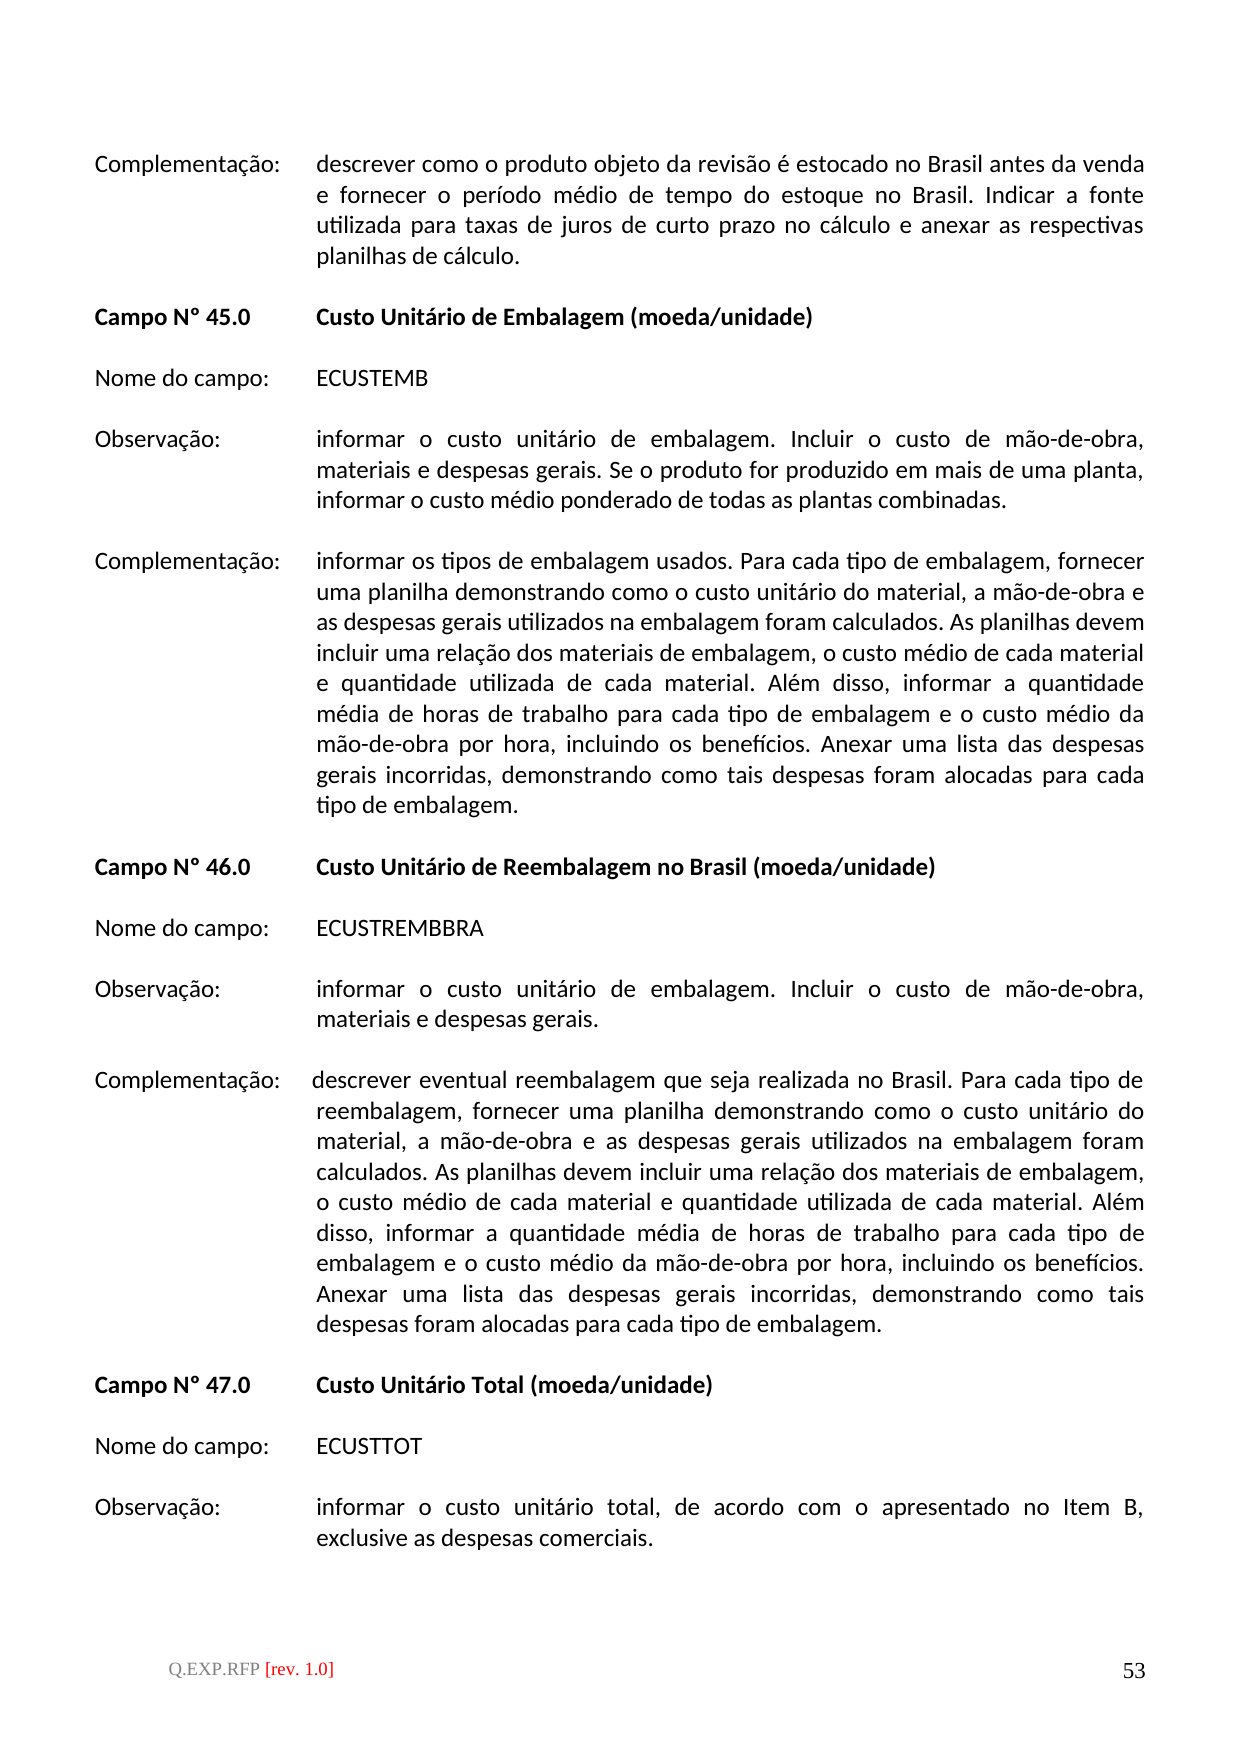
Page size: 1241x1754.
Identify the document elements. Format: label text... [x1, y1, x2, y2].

text Nome do campo: ECUSTREMBBRA [94, 912, 1146, 942]
text Complementação: descrever eventual reembalagem que seja realizada no Brasil. Para cada tipo de reembalagem, fornecer uma planilha demonstrando como o custo unitário do material, a mão-de-obra e as despesas gerais utilizados na embalagem foram calculados. As planilhas devem incluir uma relação dos materiais de embalagem, o custo médio de cada material e quantidade utilizada de cada material. Além disso, informar a quantidade média de horas de trabalho para cada tipo de embalagem e o custo médio da mão-de-obra por hora, incluindo os benefícios. Anexar uma lista das despesas gerais incorridas, demonstrando como tais despesas foram alocadas para cada tipo de embalagem. [94, 1064, 1146, 1339]
text Campo Nº 47.0 Custo Unitário Total (moeda/unidade) [94, 1369, 1146, 1400]
text Nome do campo: ECUSTTOT [94, 1431, 1146, 1461]
text Observação: informar o custo unitário de embalagem. Incluir o custo de mão-de-obra, materiais e despesas gerais. [94, 973, 1146, 1034]
text Complementação: descrever como o produto objeto da revisão é estocado no Brasil antes da venda e fornecer o período médio de tempo do estoque no Brasil. Indicar a fonte utilizada para taxas de juros de curto prazo no cálculo e anexar as respectivas planilhas de cálculo. [94, 149, 1146, 271]
text Campo Nº 45.0 Custo Unitário de Embalagem (moeda/unidade) [94, 301, 1146, 332]
text Observação: informar o custo unitário de embalagem. Incluir o custo de mão-de-obra, materiais e despesas gerais. Se o produto for produzido em mais de uma planta, informar o custo médio ponderado de todas as plantas combinadas. [94, 423, 1146, 515]
text Observação: informar o custo unitário total, de acordo com o apresentado no Item B, exclusive as despesas comerciais. [94, 1492, 1146, 1553]
text Complementação: informar os tipos de embalagem usados. Para cada tipo de embalagem, fornecer uma planilha demonstrando como o custo unitário do material, a mão-de-obra e as despesas gerais utilizados na embalagem foram calculados. As planilhas devem incluir uma relação dos materiais de embalagem, o custo médio de cada material e quantidade utilizada de cada material. Além disso, informar a quantidade média de horas de trabalho para cada tipo de embalagem e o custo médio da mão-de-obra por hora, incluindo os benefícios. Anexar uma lista das despesas gerais incorridas, demonstrando como tais despesas foram alocadas para cada tipo de embalagem. [94, 545, 1146, 820]
text Nome do campo: ECUSTEMB [94, 362, 1146, 393]
text Campo Nº 46.0 Custo Unitário de Reembalagem no Brasil (moeda/unidade) [94, 851, 1146, 881]
